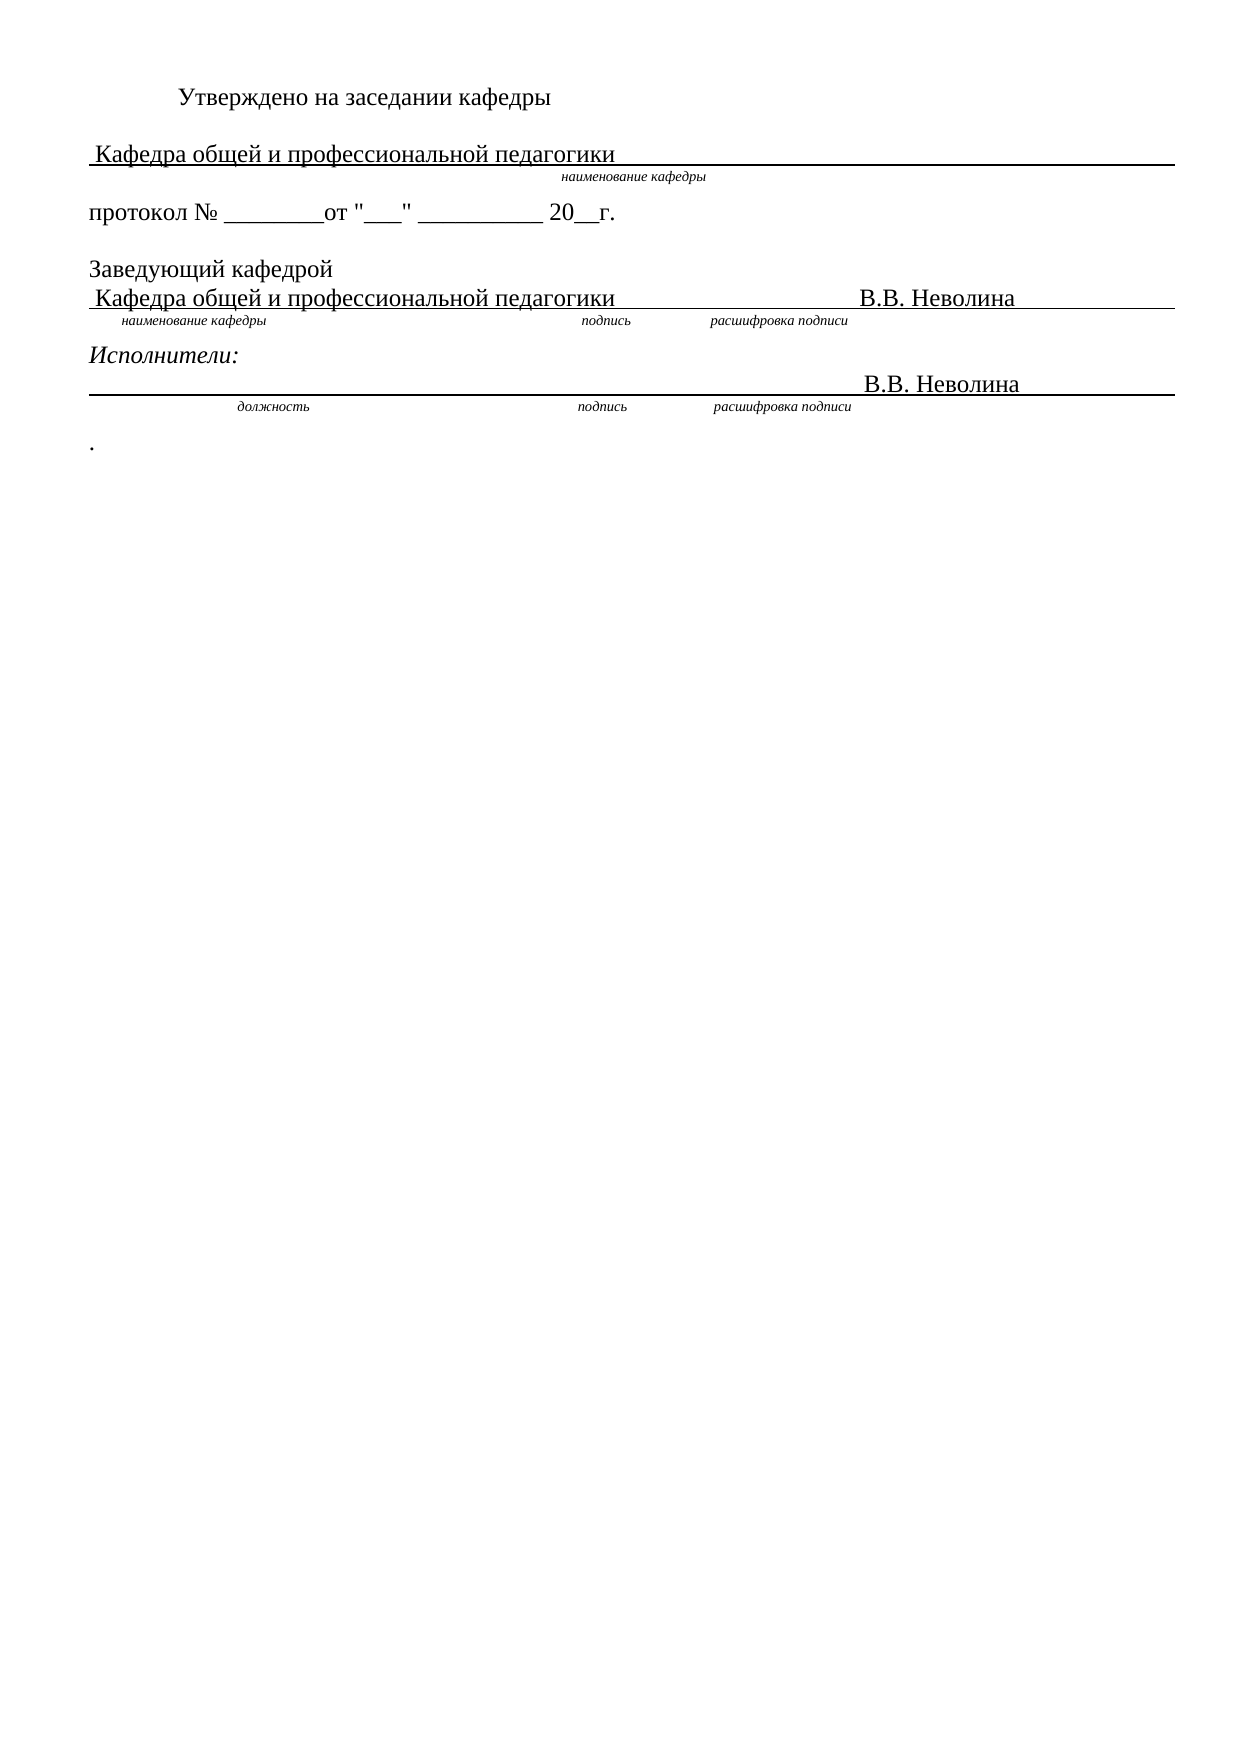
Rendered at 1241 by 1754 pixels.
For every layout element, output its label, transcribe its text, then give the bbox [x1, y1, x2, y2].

text . [89, 427, 1181, 456]
text Кафедра общей и профессиональной педагогики В.В. Неволина [89, 283, 1181, 312]
text Кафедра общей и профессиональной педагогики [89, 139, 1181, 168]
text Утверждено на заседании кафедры [89, 82, 1181, 111]
text протокол № ________от "___" __________ 20__г. [89, 197, 1181, 226]
text Заведующий кафедрой [89, 254, 1181, 283]
text наименование кафедры [89, 168, 1181, 197]
text Исполнители: [89, 341, 1181, 369]
text наименование кафедры подпись расшифровка подписи [89, 312, 1181, 341]
text должность подпись расшифровка подписи [89, 398, 1181, 427]
text В.В. Неволина [89, 369, 1181, 398]
